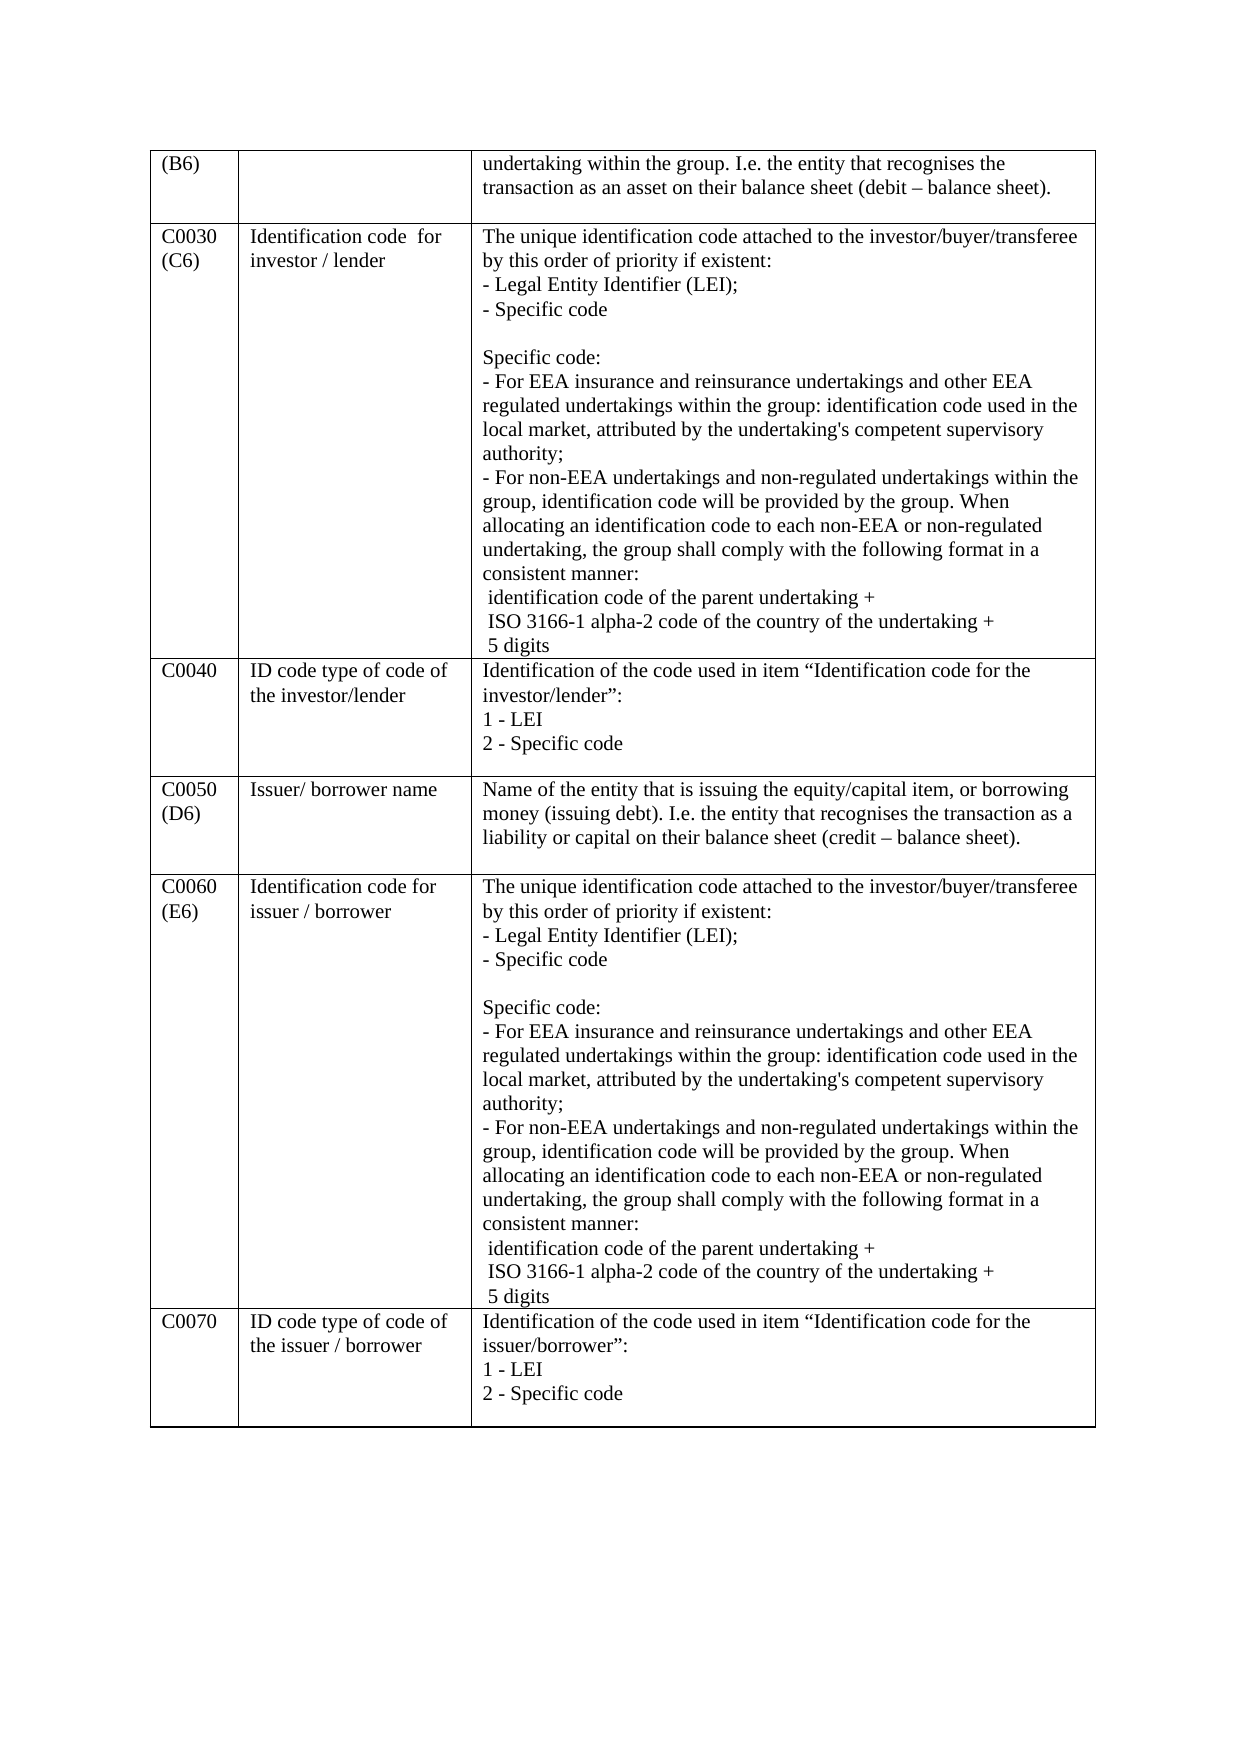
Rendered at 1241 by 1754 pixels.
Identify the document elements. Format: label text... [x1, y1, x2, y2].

table_cell The unique identification code attached to the investor/buyer/transferee by this order of priority if existent: - Legal Entity Identifier (LEI); - Specific code Specific code: - For EEA insurance and reinsurance undertakings and other EEA regulated undertakings within the group: identification code used in the local market, attributed by the undertaking's competent supervisory authority; - For non-EEA undertakings and non-regulated undertakings within the group, identification code will be provided by the group. When allocating an identification code to each non-EEA or non-regulated undertaking, the group shall comply with the following format in a consistent manner: identification code of the parent undertaking + ISO 3166-1 alpha-2 code of the country of the undertaking + 5 digits [472, 875, 1095, 1308]
table_cell The unique identification code attached to the investor/buyer/transferee by this order of priority if existent: - Legal Entity Identifier (LEI); - Specific code Specific code: - For EEA insurance and reinsurance undertakings and other EEA regulated undertakings within the group: identification code used in the local market, attributed by the undertaking's competent supervisory authority; - For non-EEA undertakings and non-regulated undertakings within the group, identification code will be provided by the group. When allocating an identification code to each non-EEA or non-regulated undertaking, the group shall comply with the following format in a consistent manner: identification code of the parent undertaking + ISO 3166-1 alpha-2 code of the country of the undertaking + 5 digits [472, 224, 1095, 657]
table_cell C0020 (B6) [151, 151, 238, 223]
table_cell Issuer/ borrower name [239, 777, 471, 873]
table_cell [239, 151, 471, 223]
table_cell ID code type of code of the investor/lender [239, 659, 471, 776]
table_cell Identification of the code used in item “Identification code for the issuer/borrower”: 1 - LEI 2 - Specific code [472, 1309, 1095, 1426]
table_cell C0030 (C6) [151, 224, 238, 657]
table_cell C0070 [151, 1309, 238, 1426]
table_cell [472, 151, 1095, 223]
table_cell C0060 (E6) [151, 875, 238, 1308]
table_cell Name of the entity that is issuing the equity/capital item, or borrowing money (issuing debt). I.e. the entity that recognises the transaction as a liability or capital on their balance sheet (credit – balance sheet). [472, 777, 1095, 873]
table_cell Identification code for issuer / borrower [239, 875, 471, 1308]
table_cell ID code type of code of the issuer / borrower [239, 1309, 471, 1426]
table_cell Identification code for investor / lender [239, 224, 471, 657]
table_cell Identification of the code used in item “Identification code for the investor/lender”: 1 - LEI 2 - Specific code [472, 659, 1095, 776]
table_cell C0050 (D6) [151, 777, 238, 873]
table_cell C0040 [151, 659, 238, 776]
